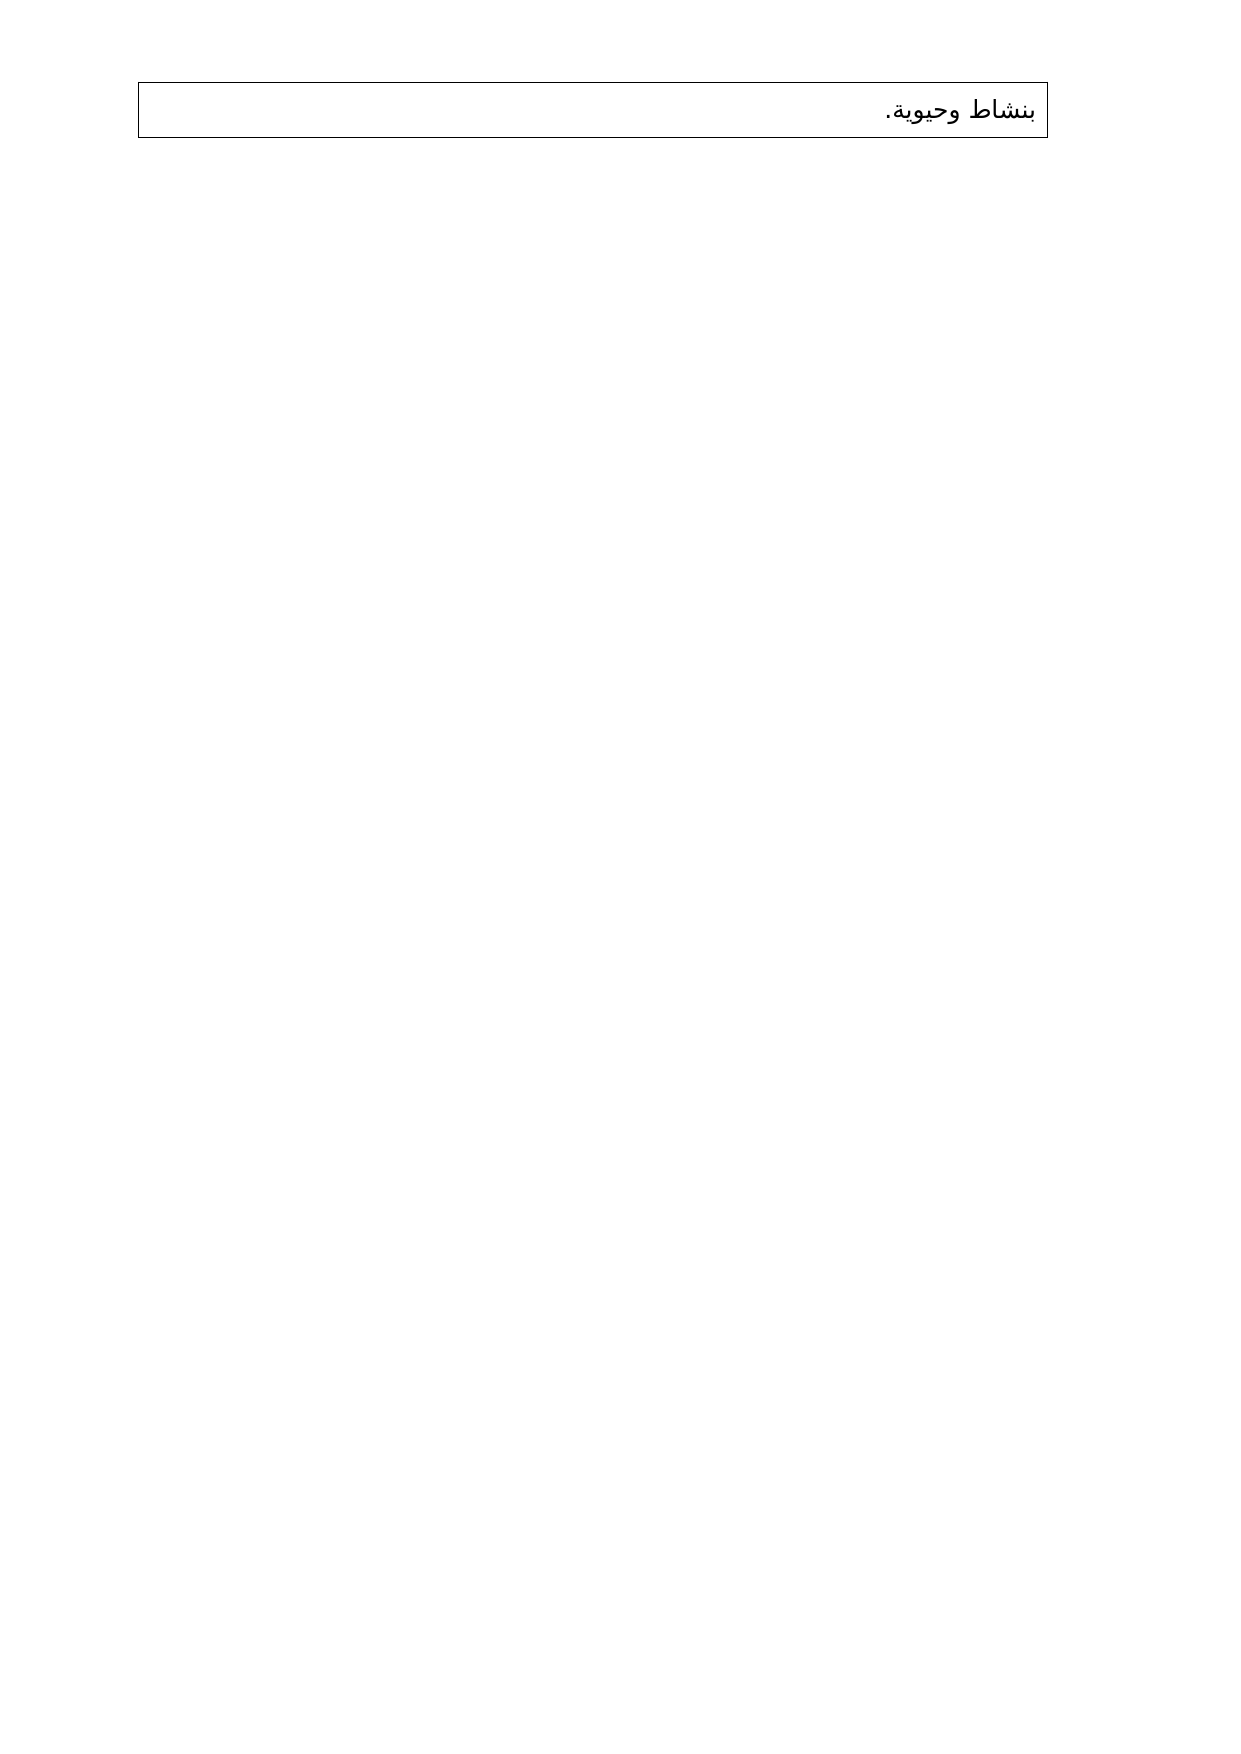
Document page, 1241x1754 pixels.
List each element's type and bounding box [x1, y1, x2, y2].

table_cell [139, 83, 1047, 137]
